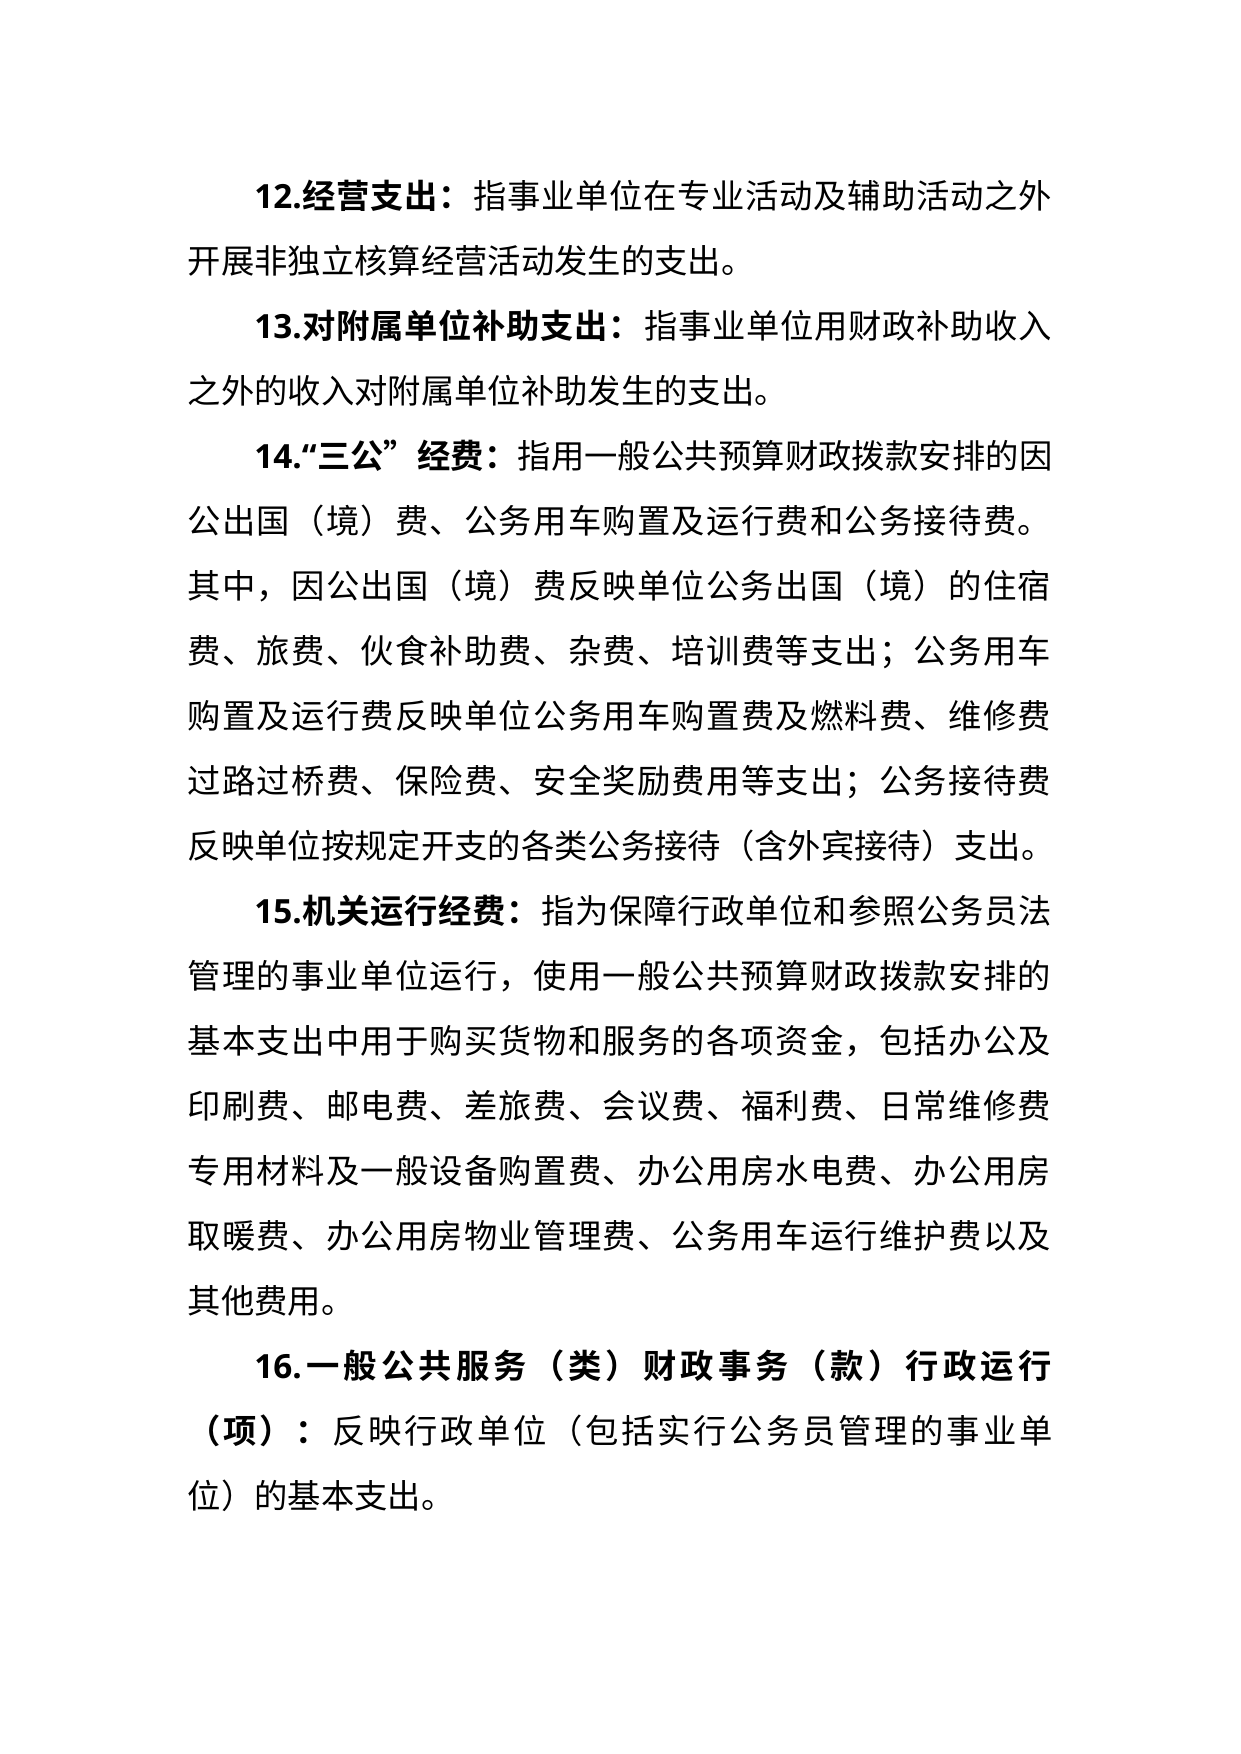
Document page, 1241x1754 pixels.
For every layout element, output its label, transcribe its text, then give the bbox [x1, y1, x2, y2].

text 14.“三公”经费：指用一般公共预算财政拨款安排的因公出国（境）费、公务用车购置及运行费和公务接待费。其中，因公出国（境）费反映单位公务出国（境）的住宿费、旅费、伙食补助费、杂费、培训费等支出；公务用车购置及运行费反映单位公务用车购置费及燃料费、维修费、过路过桥费、保险费、安全奖励费用等支出；公务接待费反映单位按规定开支的各类公务接待（含外宾接待）支出。 [187, 422, 1053, 877]
text 13.对附属单位补助支出：指事业单位用财政补助收入之外的收入对附属单位补助发生的支出。 [187, 292, 1053, 422]
text 16.一般公共服务（类）财政事务（款）行政运行（项）：反映行政单位（包括实行公务员管理的事业单位）的基本支出。 [187, 1332, 1053, 1527]
text 15.机关运行经费：指为保障行政单位和参照公务员法管理的事业单位运行，使用一般公共预算财政拨款安排的基本支出中用于购买货物和服务的各项资金，包括办公及印刷费、邮电费、差旅费、会议费、福利费、日常维修费、专用材料及一般设备购置费、办公用房水电费、办公用房取暖费、办公用房物业管理费、公务用车运行维护费以及其他费用。 [187, 877, 1053, 1332]
text 12.经营支出：指事业单位在专业活动及辅助活动之外开展非独立核算经营活动发生的支出。 [187, 162, 1053, 292]
